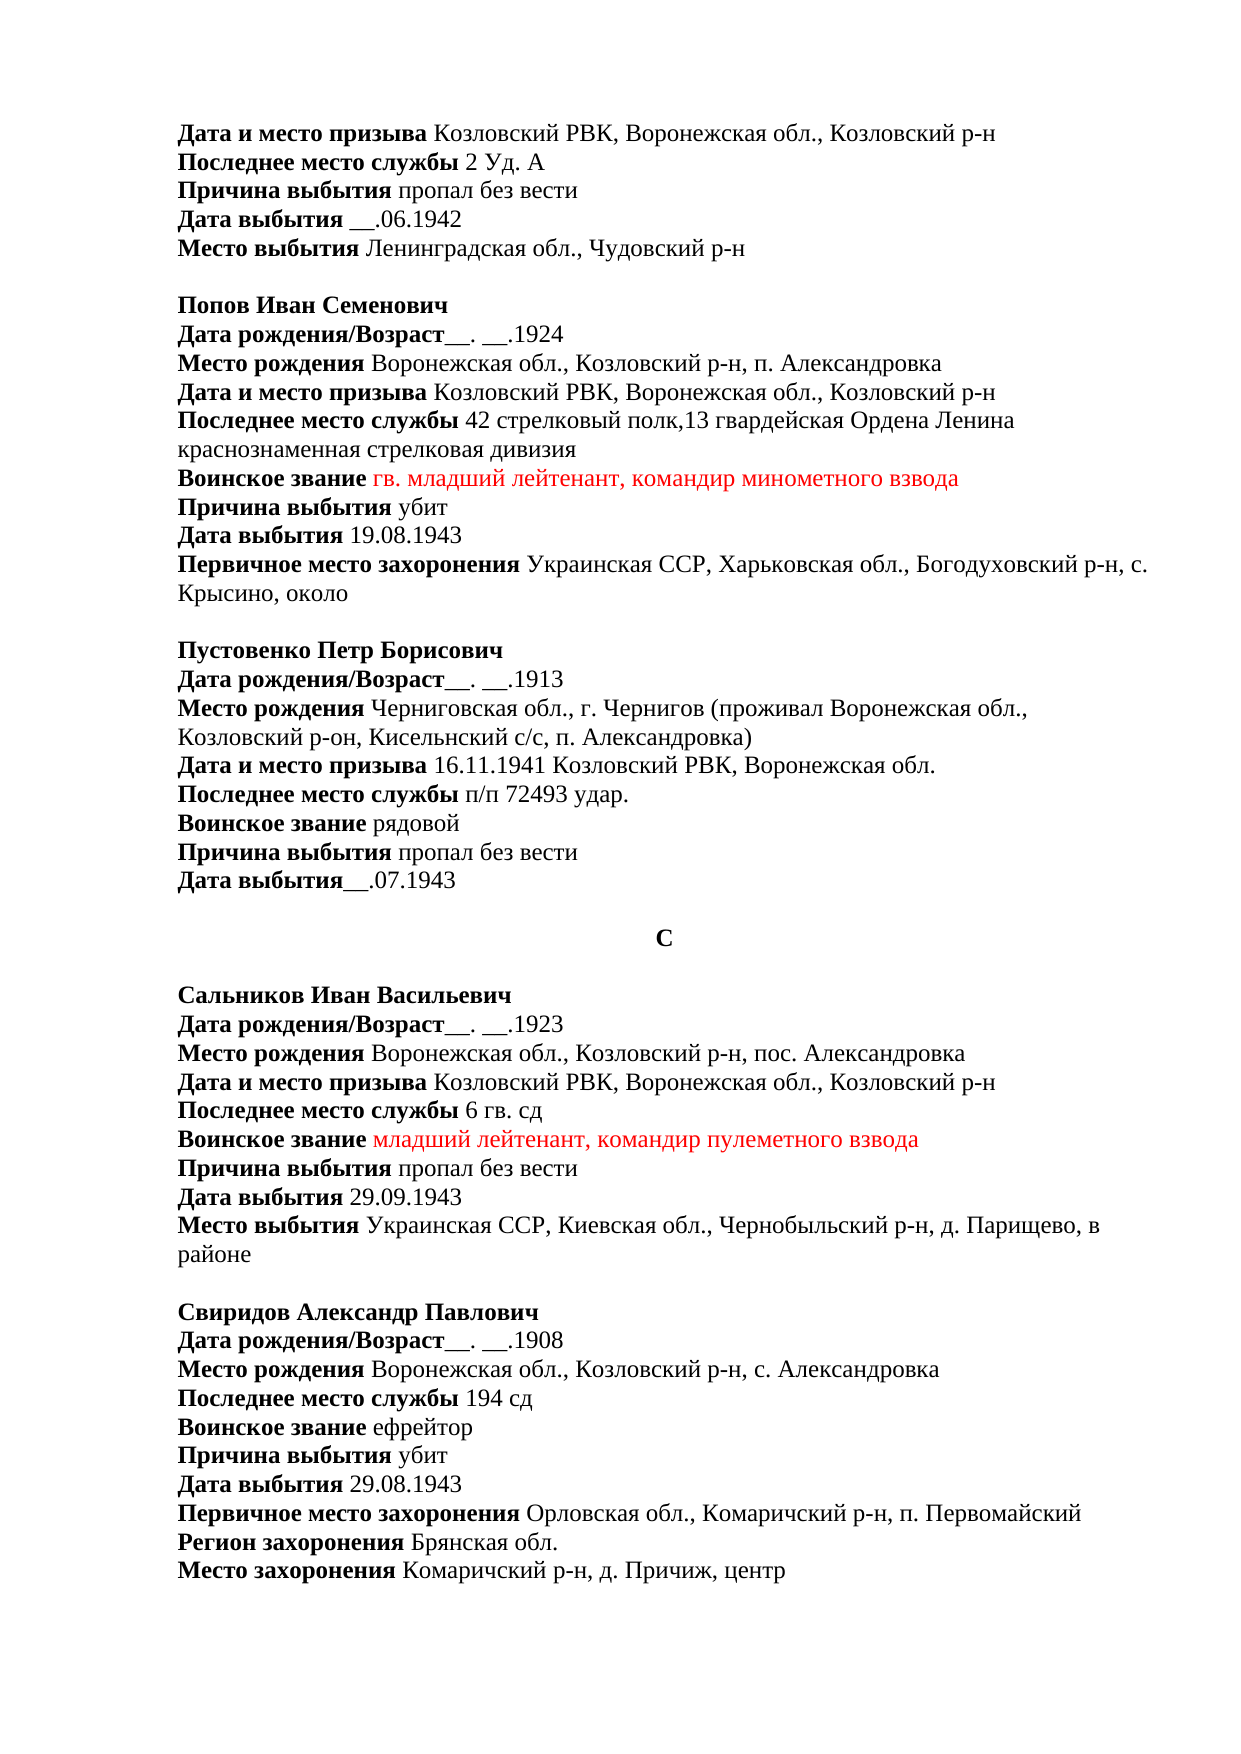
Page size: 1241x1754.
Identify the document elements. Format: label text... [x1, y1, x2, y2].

text Дата рождения/Возраст__. __.1923 [177, 1009, 1152, 1038]
text Дата выбытия __.06.1942 [177, 204, 1152, 233]
text Дата выбытия 29.09.1943 [177, 1182, 1152, 1211]
text Причина выбытия пропал без вести [177, 1153, 1152, 1182]
text Пустовенко Петр Борисович [177, 636, 1152, 664]
text Дата выбытия 19.08.1943 [177, 521, 1152, 549]
text Дата выбытия__.07.1943 [177, 866, 1152, 894]
text Воинское звание ефрейтор [177, 1412, 1152, 1441]
text Место рождения Воронежская обл., Козловский р-н, п. Александровка [177, 348, 1152, 377]
text Место захоронения Комаричский р-н, д. Причиж, центр [177, 1556, 1152, 1584]
text Первичное место захоронения Украинская ССР, Харьковская обл., Богодуховский р-н, с. Крысино, около [177, 549, 1152, 607]
text Дата рождения/Возраст__. __.1924 [177, 319, 1152, 348]
text Попов Иван Семенович [177, 291, 1152, 319]
text Последнее место службы 194 сд [177, 1383, 1152, 1412]
text Дата и место призыва 16.11.1941 Козловский РВК, Воронежская обл. [177, 751, 1152, 779]
text Воинское звание младший лейтенант, командир пулеметного взвода [177, 1124, 1152, 1153]
text Причина выбытия убит [177, 492, 1152, 521]
text Причина выбытия пропал без вести [177, 837, 1152, 866]
text Место рождения Воронежская обл., Козловский р-н, пос. Александровка [177, 1038, 1152, 1067]
text Дата и место призыва Козловский РВК, Воронежская обл., Козловский р-н [177, 1067, 1152, 1096]
text Дата и место призыва Козловский РВК, Воронежская обл., Козловский р-н [177, 118, 1152, 147]
text Место выбытия Ленинградская обл., Чудовский р-н [177, 233, 1152, 262]
text Дата рождения/Возраст__. __.1908 [177, 1326, 1152, 1354]
text Дата рождения/Возраст__. __.1913 [177, 664, 1152, 693]
text Последнее место службы 2 Уд. А [177, 147, 1152, 176]
text Дата и место призыва Козловский РВК, Воронежская обл., Козловский р-н [177, 377, 1152, 406]
text Свиридов Александр Павлович [177, 1297, 1152, 1326]
text Регион захоронения Брянская обл. [177, 1527, 1152, 1556]
text Дата выбытия 29.08.1943 [177, 1469, 1152, 1498]
text Последнее место службы 42 стрелковый полк,13 гвардейская Ордена Ленина краснознаменная стрелковая дивизия [177, 406, 1152, 463]
text С [177, 923, 1152, 952]
text Воинское звание гв. младший лейтенант, командир минометного взвода [177, 463, 1152, 492]
text Причина выбытия пропал без вести [177, 176, 1152, 204]
text Последнее место службы п/п 72493 удар. [177, 779, 1152, 808]
text Причина выбытия убит [177, 1441, 1152, 1469]
text Последнее место службы 6 гв. сд [177, 1096, 1152, 1124]
text Первичное место захоронения Орловская обл., Комаричский р-н, п. Первомайский [177, 1498, 1152, 1527]
text Место выбытия Украинская ССР, Киевская обл., Чернобыльский р-н, д. Парищево, в районе [177, 1211, 1152, 1268]
text Место рождения Воронежская обл., Козловский р-н, с. Александровка [177, 1354, 1152, 1383]
text Место рождения Черниговская обл., г. Чернигов (проживал Воронежская обл., Козловский р-он, Кисельнский с/с, п. Александровка) [177, 693, 1152, 751]
text Сальников Иван Васильевич [177, 981, 1152, 1009]
text Воинское звание рядовой [177, 808, 1152, 837]
